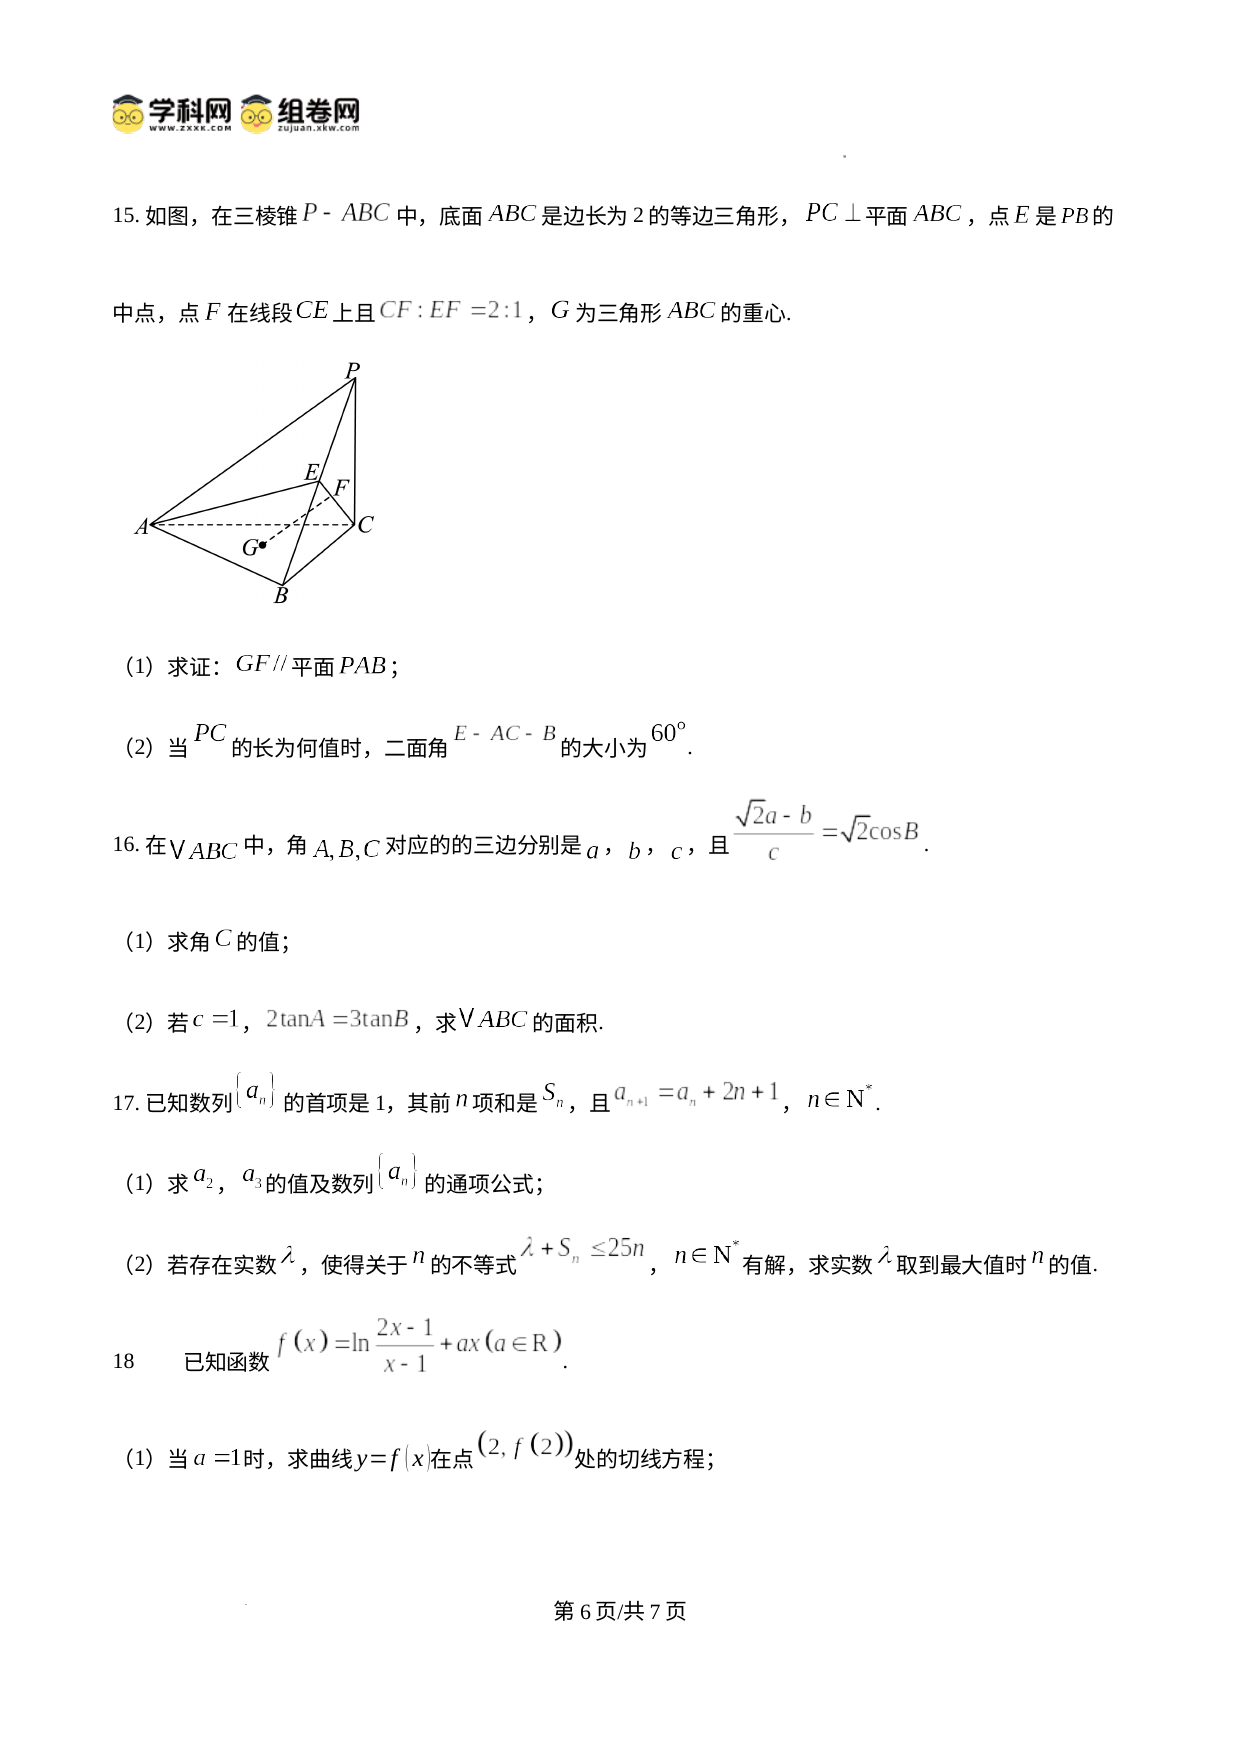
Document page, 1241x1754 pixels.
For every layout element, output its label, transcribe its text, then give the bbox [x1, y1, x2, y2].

text 17. 已知数列的首项是1，其前项和是，且，. [112, 1070, 1128, 1135]
picture [131, 360, 375, 605]
text 16. 在中，角对应的的三边分别是，，，且. [112, 795, 1128, 892]
text （1）求，的值及数列的通项公式； [112, 1151, 1128, 1216]
text （1）求角的值； [112, 908, 1128, 973]
text （2）若存在实数，使得关于的不等式，有解，求实数取到最大值时的值. [112, 1231, 1128, 1296]
picture [240, 90, 360, 138]
text （2）当的长为何值时，二面角的大小为. [112, 714, 1128, 779]
text （1）求证：平面； [112, 633, 1128, 698]
text （2）若，，求的面积. [112, 989, 1128, 1054]
picture [112, 90, 231, 138]
text 15. 如图，在三棱锥中，底面是边长为2的等边三角形，平面，点是的中点，点在线段上且，为三角形的重心. [112, 182, 1128, 344]
text 18 已知函数. [112, 1312, 1128, 1410]
text （1）当时，求曲线在点处的切线方程； [112, 1426, 1128, 1491]
